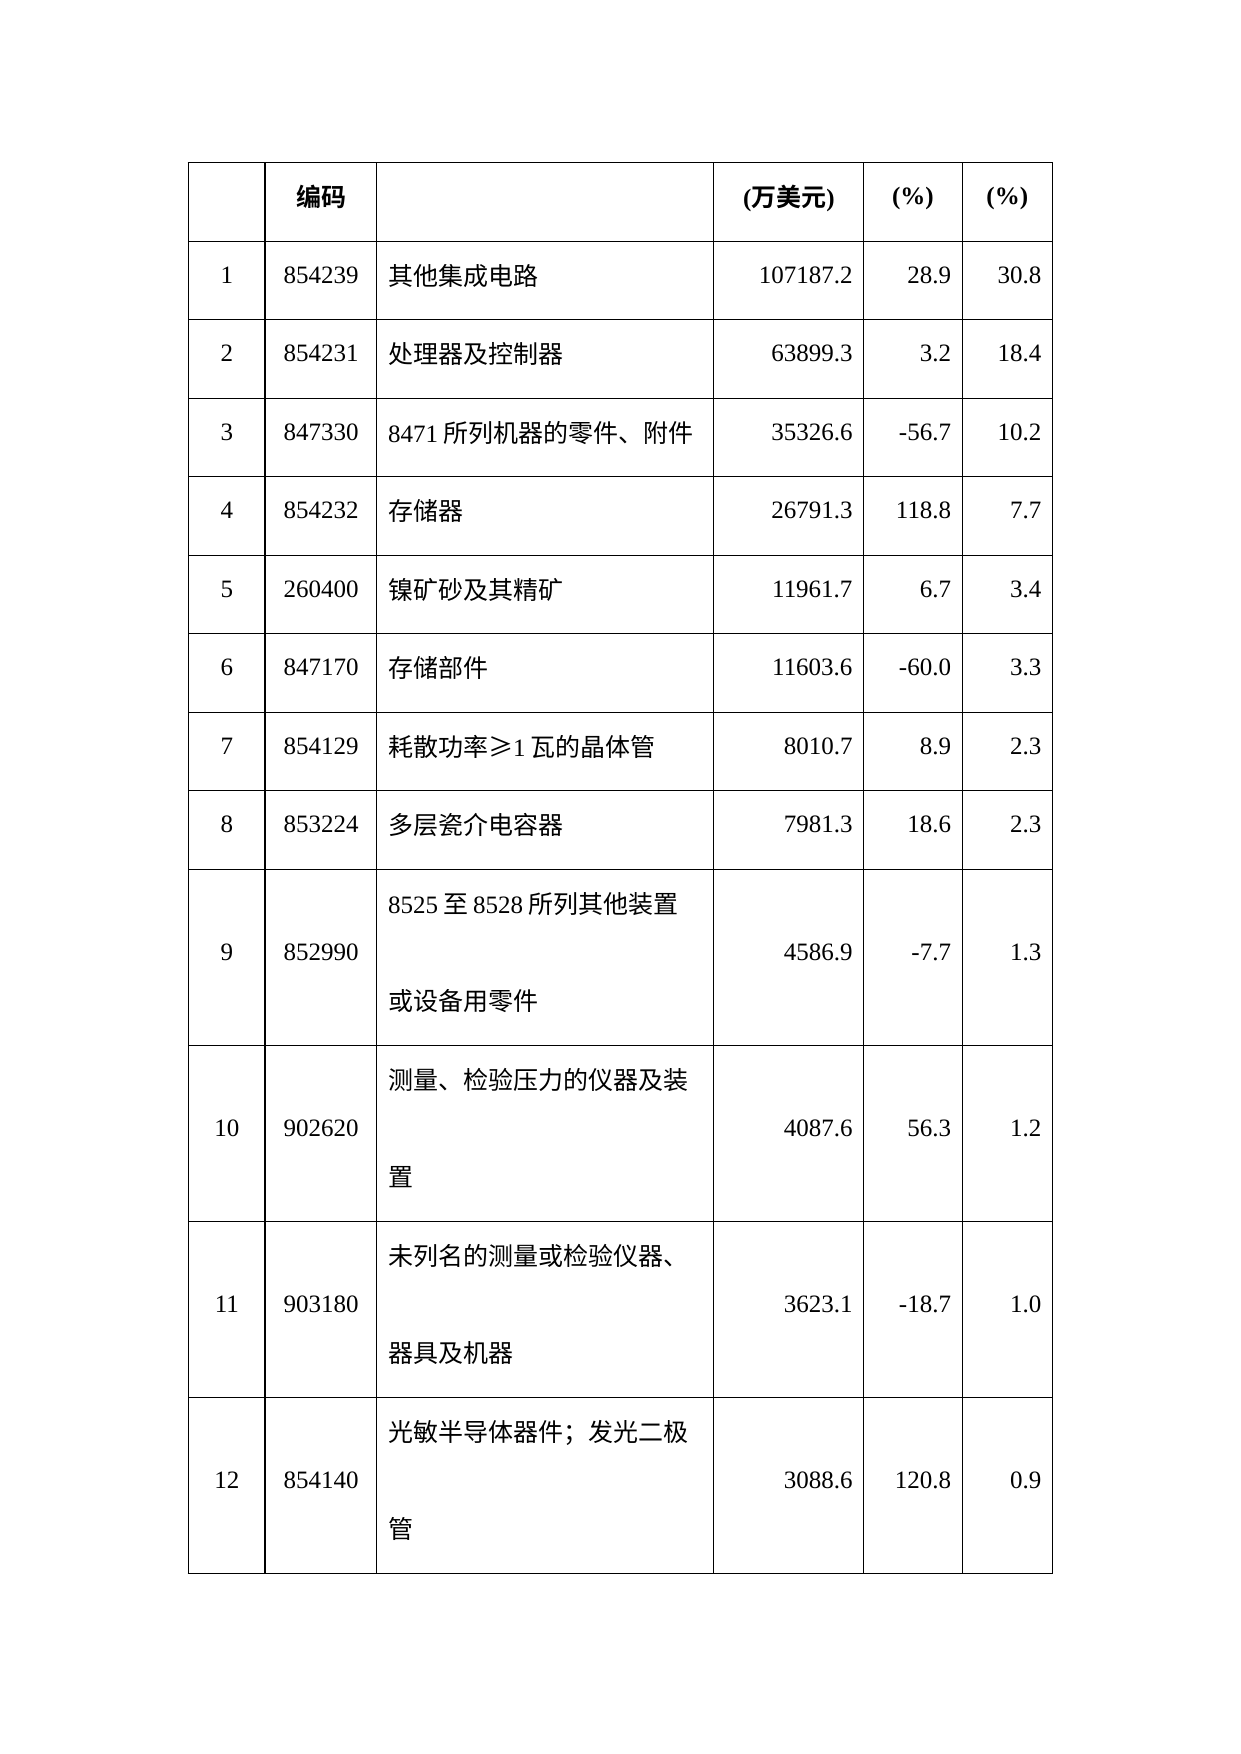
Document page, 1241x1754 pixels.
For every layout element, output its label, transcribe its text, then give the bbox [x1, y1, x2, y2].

table_cell 11 [189, 1222, 264, 1397]
table_cell 2.3 [963, 791, 1052, 869]
table_cell 853224 [266, 791, 376, 869]
table_cell 5 [189, 556, 264, 633]
table_cell 12 [189, 1398, 264, 1573]
table_cell 耗散功率≥1瓦的晶体管 [377, 713, 713, 790]
table_cell 35326.6 [714, 399, 863, 476]
table_cell -18.7 [864, 1222, 962, 1397]
table_cell -56.7 [864, 399, 962, 476]
table_cell 903180 [266, 1222, 376, 1397]
table_cell 1 [189, 242, 264, 319]
table_cell 3088.6 [714, 1398, 863, 1573]
table_cell 852990 [266, 870, 376, 1045]
table_cell 光敏半导体器件；发光二极管 [377, 1398, 713, 1573]
table_cell 测量、检验压力的仪器及装置 [377, 1046, 713, 1221]
table_cell 4087.6 [714, 1046, 863, 1221]
table_cell 11961.7 [714, 556, 863, 633]
table_header 同比 (%) [864, 163, 962, 241]
table_cell 30.8 [963, 242, 1052, 319]
table_cell 260400 [266, 556, 376, 633]
table_cell 120.8 [864, 1398, 962, 1573]
table_cell 26791.3 [714, 477, 863, 555]
table_cell 902620 [266, 1046, 376, 1221]
table_cell 107187.2 [714, 242, 863, 319]
table_cell 4586.9 [714, 870, 863, 1045]
table_cell 7 [189, 713, 264, 790]
table_cell 镍矿砂及其精矿 [377, 556, 713, 633]
table_cell 847330 [266, 399, 376, 476]
table_cell 4 [189, 477, 264, 555]
table_cell 847170 [266, 634, 376, 712]
table_cell 2.3 [963, 713, 1052, 790]
table_cell 8010.7 [714, 713, 863, 790]
table_cell 854140 [266, 1398, 376, 1573]
table_cell 多层瓷介电容器 [377, 791, 713, 869]
table_cell 3.4 [963, 556, 1052, 633]
table_header 占比 (%) [963, 163, 1052, 241]
table_cell 2 [189, 320, 264, 398]
table_cell 10.2 [963, 399, 1052, 476]
table_cell 1.3 [963, 870, 1052, 1045]
table_cell 存储部件 [377, 634, 713, 712]
table_cell 3.2 [864, 320, 962, 398]
table_cell 0.9 [963, 1398, 1052, 1573]
table_cell 7981.3 [714, 791, 863, 869]
table_cell 1.2 [963, 1046, 1052, 1221]
table_cell -7.7 [864, 870, 962, 1045]
table_cell 56.3 [864, 1046, 962, 1221]
table_cell 3 [189, 399, 264, 476]
table_cell 8471所列机器的零件、附件 [377, 399, 713, 476]
table_cell -60.0 [864, 634, 962, 712]
table_cell 6.7 [864, 556, 962, 633]
table_cell 63899.3 [714, 320, 863, 398]
table_cell 854231 [266, 320, 376, 398]
table_header 商品名称 [377, 163, 713, 241]
table_cell 18.4 [963, 320, 1052, 398]
table_cell 28.9 [864, 242, 962, 319]
table_cell 其他集成电路 [377, 242, 713, 319]
table_cell 854239 [266, 242, 376, 319]
table_cell 8525至8528所列其他装置或设备用零件 [377, 870, 713, 1045]
table_cell 118.8 [864, 477, 962, 555]
table_cell 未列名的测量或检验仪器、器具及机器 [377, 1222, 713, 1397]
table_cell 9 [189, 870, 264, 1045]
table_cell 处理器及控制器 [377, 320, 713, 398]
table_header 金额 (万美元) [714, 163, 863, 241]
table_cell 3623.1 [714, 1222, 863, 1397]
table_header 序号 [189, 163, 264, 241]
table_cell 18.6 [864, 791, 962, 869]
table_cell 10 [189, 1046, 264, 1221]
table_cell 11603.6 [714, 634, 863, 712]
table_cell 3.3 [963, 634, 1052, 712]
table_cell 存储器 [377, 477, 713, 555]
table_header 商品 编码 [266, 163, 376, 241]
table_cell 6 [189, 634, 264, 712]
table_cell 8 [189, 791, 264, 869]
table_cell 1.0 [963, 1222, 1052, 1397]
table_cell 8.9 [864, 713, 962, 790]
table_cell 7.7 [963, 477, 1052, 555]
table_cell 854232 [266, 477, 376, 555]
table_cell 854129 [266, 713, 376, 790]
